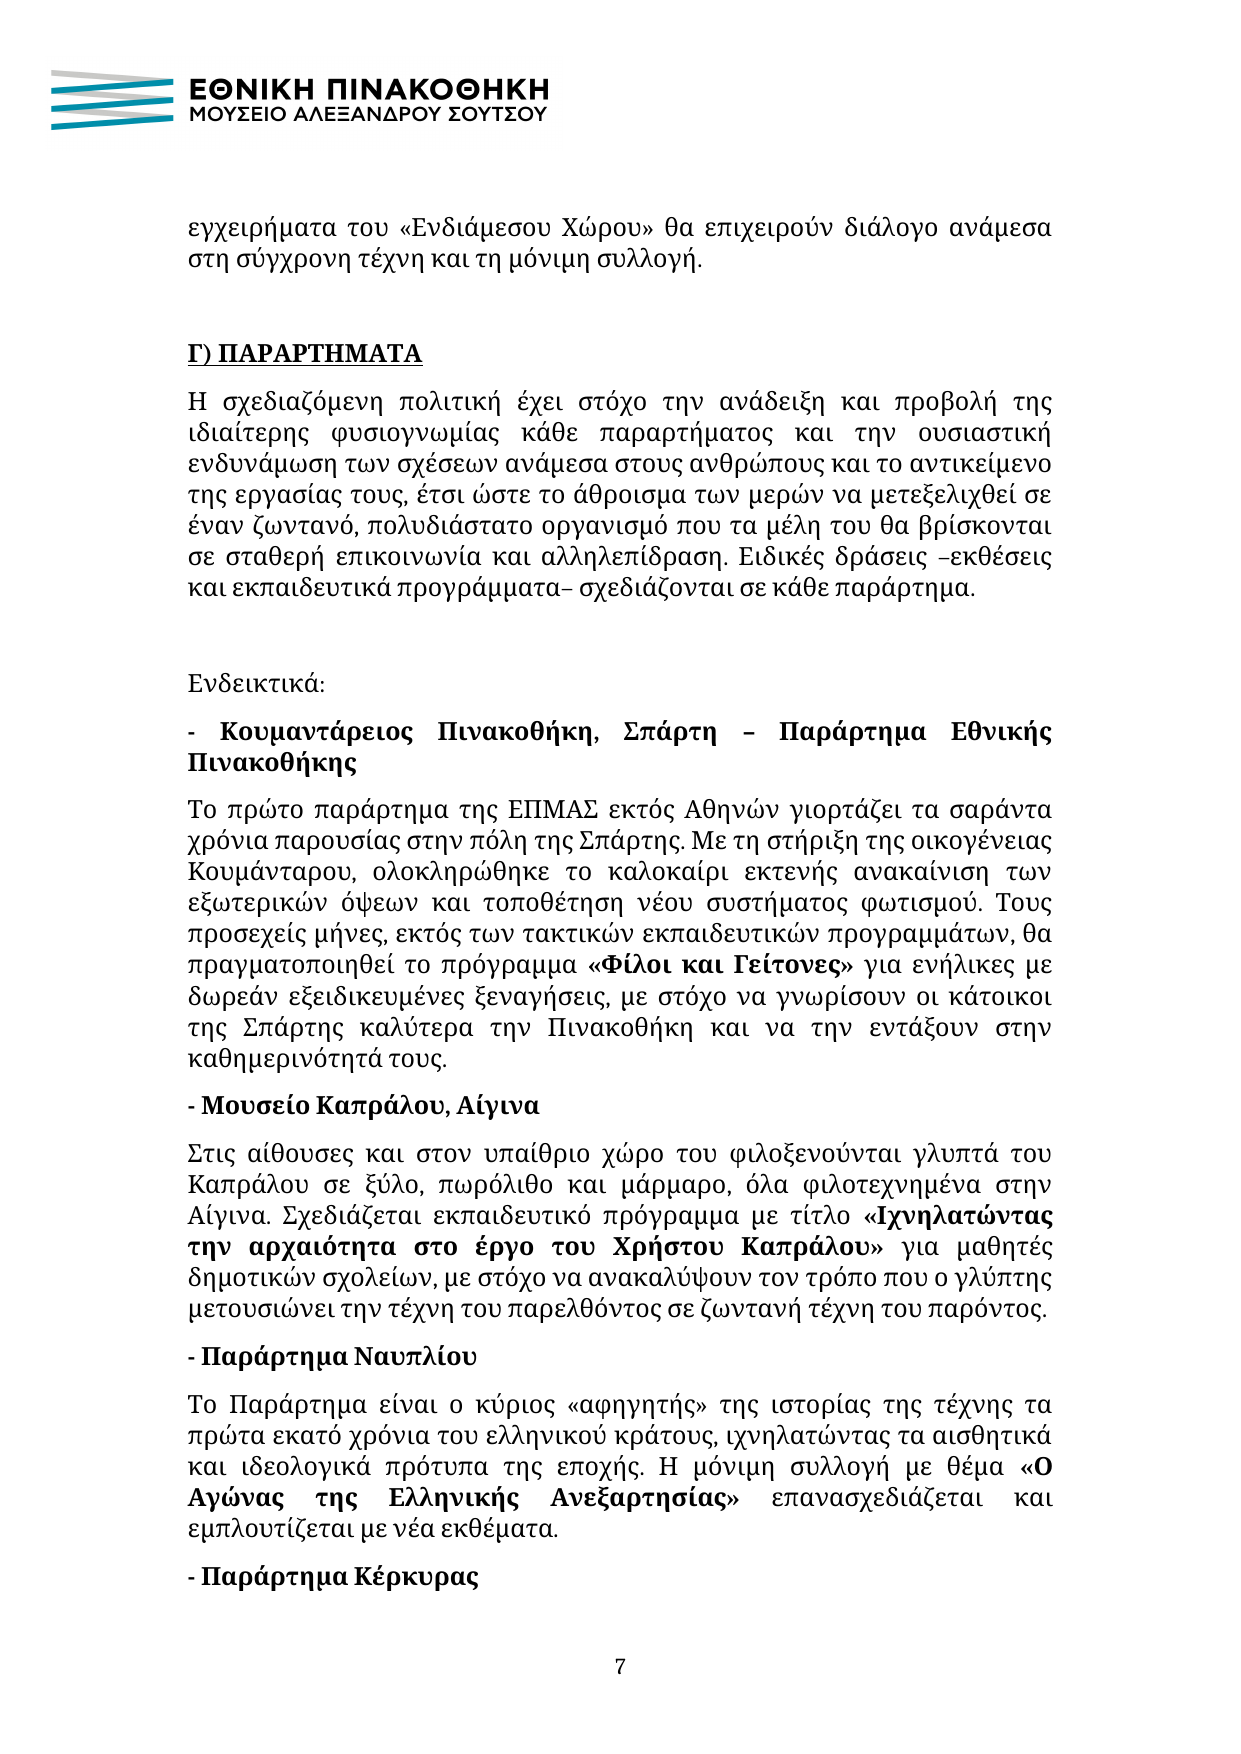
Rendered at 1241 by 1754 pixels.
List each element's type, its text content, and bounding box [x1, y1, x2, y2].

text Η σχεδιαζόμενη πολιτική έχει στόχο την ανάδειξη και προβολή της ιδιαίτερης φυσιογνωμίας κάθε παραρτήματος και την ουσιαστική ενδυνάμωση των σχέσεων ανάμεσα στους ανθρώπους και το αντικείμενο της εργασίας τους, έτσι ώστε το άθροισμα των μερών να μετεξελιχθεί σε έναν ζωντανό, πολυδιάστατο οργανισμό που τα μέλη του θα βρίσκονται σε σταθερή επικοινωνία και αλληλεπίδραση. Ειδικές δράσεις –εκθέσεις και εκπαιδευτικά προγράμματα– σχεδιάζονται σε κάθε παράρτημα. [187, 388, 1053, 603]
text Στις αίθουσες και στον υπαίθριο χώρο του φιλοξενούνται γλυπτά του Καπράλου σε ξύλο, πωρόλιθο και μάρμαρο, όλα φιλοτεχνημένα στην Αίγινα. Σχεδιάζεται εκπαιδευτικό πρόγραμμα με τίτλο «Ιχνηλατώντας την αρχαιότητα στο έργο του Χρήστου Καπράλου» για μαθητές δημοτικών σχολείων, με στόχο να ανακαλύψουν τον τρόπο που ο γλύπτης μετουσιώνει την τέχνη του παρελθόντος σε ζωντανή τέχνη του παρόντος. [187, 1140, 1053, 1324]
text - Παράρτημα Ναυπλίου [187, 1343, 1053, 1372]
text Το πρώτο παράρτημα της ΕΠΜΑΣ εκτός Αθηνών γιορτάζει τα σαράντα χρόνια παρουσίας στην πόλη της Σπάρτης. Με τη στήριξη της οικογένειας Κουμάνταρου, ολοκληρώθηκε το καλοκαίρι εκτενής ανακαίνιση των εξωτερικών όψεων και τοποθέτηση νέου συστήματος φωτισμού. Τους προσεχείς μήνες, εκτός των τακτικών εκπαιδευτικών προγραμμάτων, θα πραγματοποιηθεί το πρόγραμμα «Φίλοι και Γείτονες» για ενήλικες με δωρεάν εξειδικευμένες ξεναγήσεις, με στόχο να γνωρίσουν οι κάτοικοι της Σπάρτης καλύτερα την Πινακοθήκη και να την εντάξουν στην καθημερινότητά τους. [187, 796, 1053, 1073]
text Γ) ΠΑΡΑΡΤΗΜΑΤΑ [187, 340, 1053, 369]
text - Μουσείο Καπράλου, Αίγινα [187, 1092, 1053, 1121]
text - Παράρτημα Κέρκυρας [187, 1562, 1053, 1591]
picture [45, 56, 563, 151]
text - Κουμαντάρειος Πινακοθήκη, Σπάρτη – Παράρτημα Εθνικής Πινακοθήκης [187, 717, 1053, 777]
text Ενδεικτικά: [187, 670, 1053, 698]
text Το Παράρτημα είναι ο κύριος «αφηγητής» της ιστορίας της τέχνης τα πρώτα εκατό χρόνια του ελληνικού κράτους, ιχνηλατώντας τα αισθητικά και ιδεολογικά πρότυπα της εποχής. Η μόνιμη συλλογή με θέμα «Ο Αγώνας της Ελληνικής Ανεξαρτησίας» επανασχεδιάζεται και εμπλουτίζεται με νέα εκθέματα. [187, 1391, 1053, 1543]
